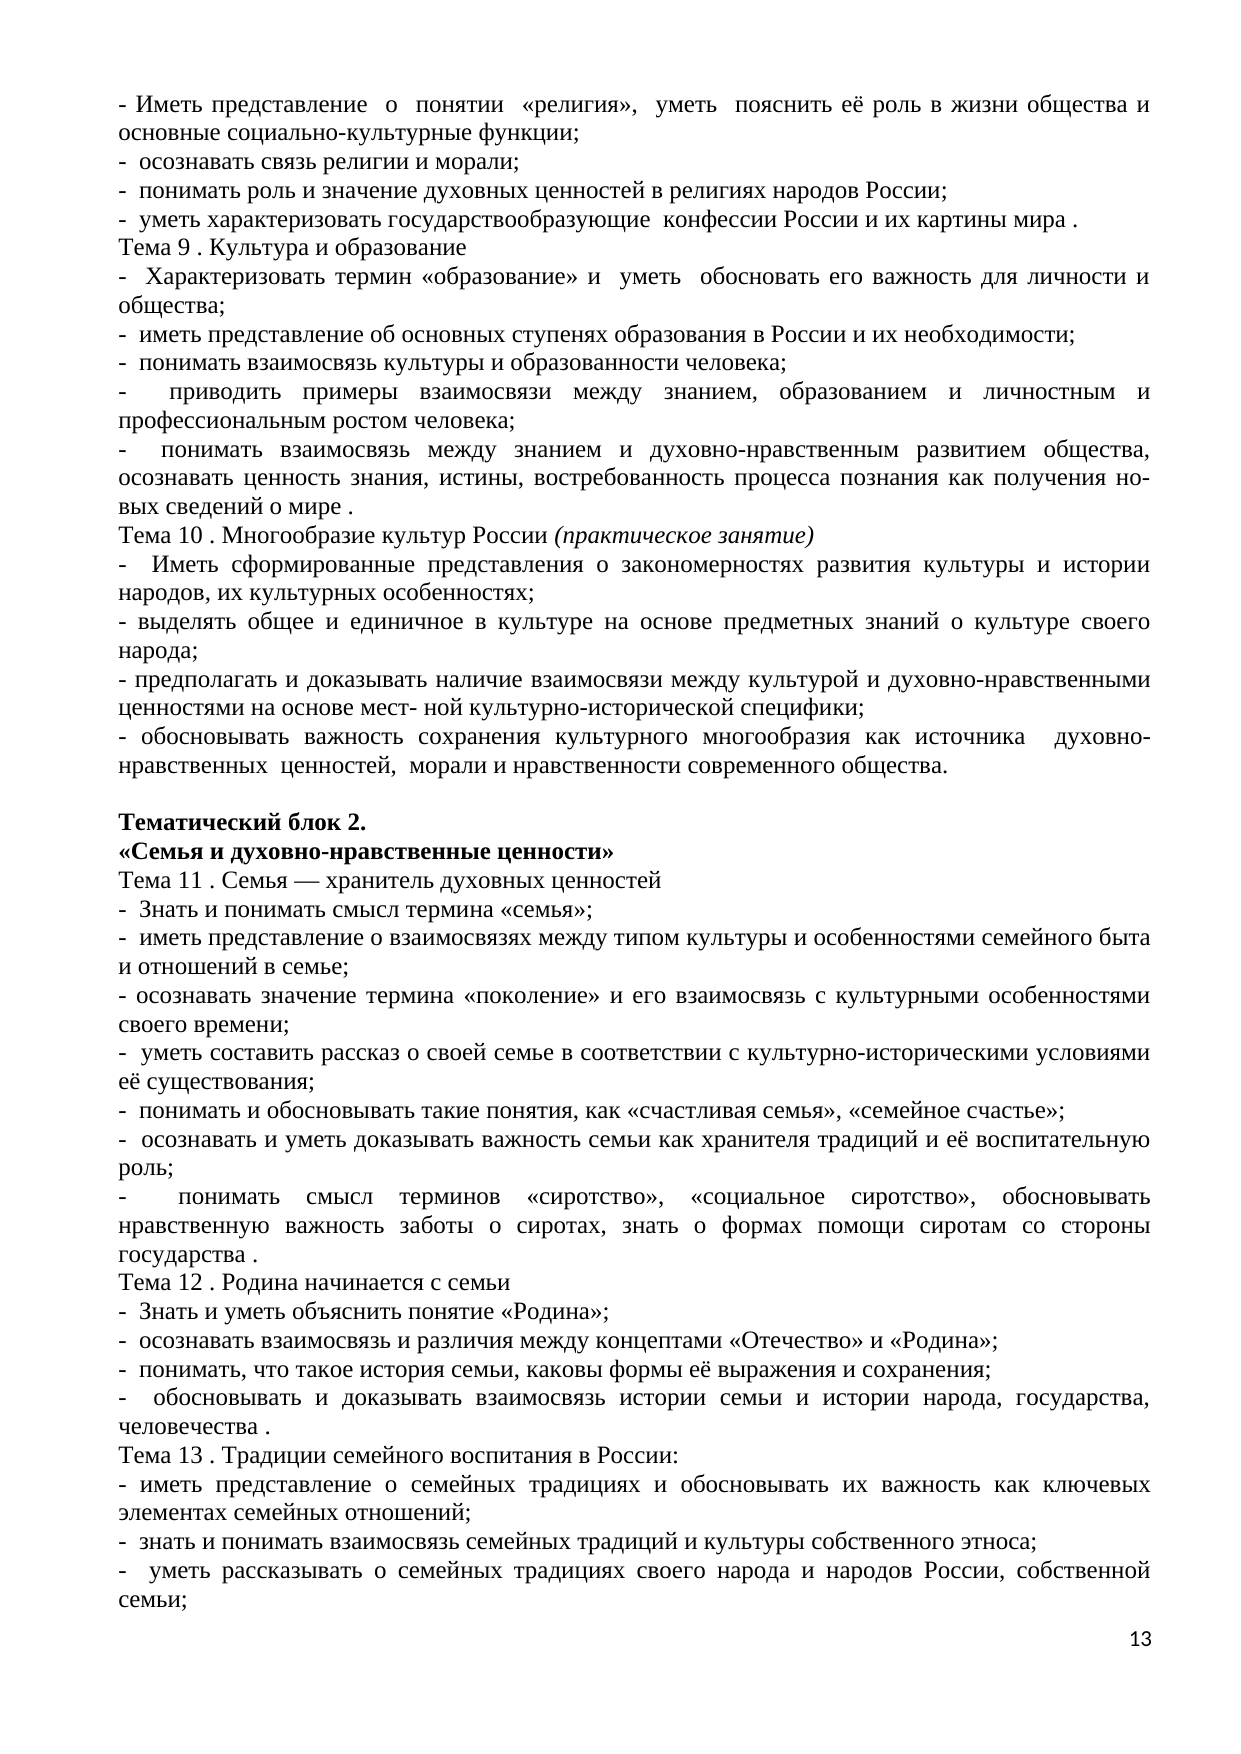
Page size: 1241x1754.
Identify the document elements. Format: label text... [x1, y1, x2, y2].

text - обосновывать и доказывать взаимосвязь истории семьи и истории народа, государства, человечества . [118, 1382, 1152, 1440]
text Тематический блок 2. [118, 807, 1152, 836]
text Тема 11 . Семья — хранитель духовных ценностей [118, 865, 1152, 894]
text Тема 10 . Многообразие культур России (практическое занятие) [118, 520, 1152, 549]
text - осознавать и уметь доказывать важность семьи как хранителя традиций и её воспитательную роль; [118, 1124, 1152, 1181]
text - иметь представление о взаимосвязях между типом культуры и особенностями семейного быта и отношений в семье; [118, 922, 1152, 980]
text - уметь составить рассказ о своей семье в соответствии с культурно-историческими условиями её существования; [118, 1037, 1152, 1095]
text - Иметь сформированные представления о закономерностях развития культуры и истории народов, их культурных особенностях; [118, 549, 1152, 606]
text Тема 9 . Культура и образование [118, 232, 1152, 261]
text - осознавать взаимосвязь и различия между концептами «Отечество» и «Родина»; [118, 1325, 1152, 1354]
text «Семья и духовно-нравственные ценности» [118, 836, 1152, 865]
text - Характеризовать термин «образование» и уметь обосновать его важность для личности и общества; [118, 261, 1152, 319]
text - знать и понимать взаимосвязь семейных традиций и культуры собственного этноса; [118, 1526, 1152, 1555]
text - понимать взаимосвязь культуры и образованности человека; [118, 347, 1152, 376]
text - уметь рассказывать о семейных традициях своего народа и народов России, собственной семьи; [118, 1555, 1152, 1612]
text - предполагать и доказывать наличие взаимосвязи между культурой и духовно-нравственными ценностями на основе мест- ной культурно-исторической специфики; [118, 664, 1152, 721]
text - понимать и обосновывать такие понятия, как «счастливая семья», «семейное счастье»; [118, 1095, 1152, 1124]
text - Знать и понимать смысл термина «семья»; [118, 894, 1152, 922]
text - уметь характеризовать государствообразующие конфессии России и их картины мира . [118, 204, 1152, 232]
text - выделять общее и единичное в культуре на основе предметных знаний о культуре своего народа; [118, 606, 1152, 664]
text - осознавать связь религии и морали; [118, 146, 1152, 175]
text - Знать и уметь объяснить понятие «Родина»; [118, 1296, 1152, 1325]
text - Иметь представление о понятии «религия», уметь пояснить её роль в жизни общества и основные социально-культурные функции; [118, 89, 1152, 146]
text - иметь представление об основных ступенях образования в России и их необходимости; [118, 319, 1152, 347]
text - понимать, что такое история семьи, каковы формы её выражения и сохранения; [118, 1354, 1152, 1382]
text - осознавать значение термина «поколение» и его взаимосвязь с культурными особенностями своего времени; [118, 980, 1152, 1037]
text Тема 12 . Родина начинается с семьи [118, 1267, 1152, 1296]
text - понимать взаимосвязь между знанием и духовно-нравственным развитием общества, осознавать ценность знания, истины, востребованность процесса познания как получения но- вых сведений о мире . [118, 434, 1152, 520]
text Тема 13 . Традиции семейного воспитания в России: [118, 1440, 1152, 1469]
text - обосновывать важность сохранения культурного многообразия как источника духовно-нравственных ценностей, морали и нравственности современного общества. [118, 721, 1152, 779]
text - приводить примеры взаимосвязи между знанием, образованием и личностным и профессиональным ростом человека; [118, 376, 1152, 434]
text - иметь представление о семейных традициях и обосновывать их важность как ключевых элементах семейных отношений; [118, 1469, 1152, 1526]
text - понимать роль и значение духовных ценностей в религиях народов России; [118, 175, 1152, 204]
text - понимать смысл терминов «сиротство», «социальное сиротство», обосновывать нравственную важность заботы о сиротах, знать о формах помощи сиротам со стороны государства . [118, 1181, 1152, 1267]
